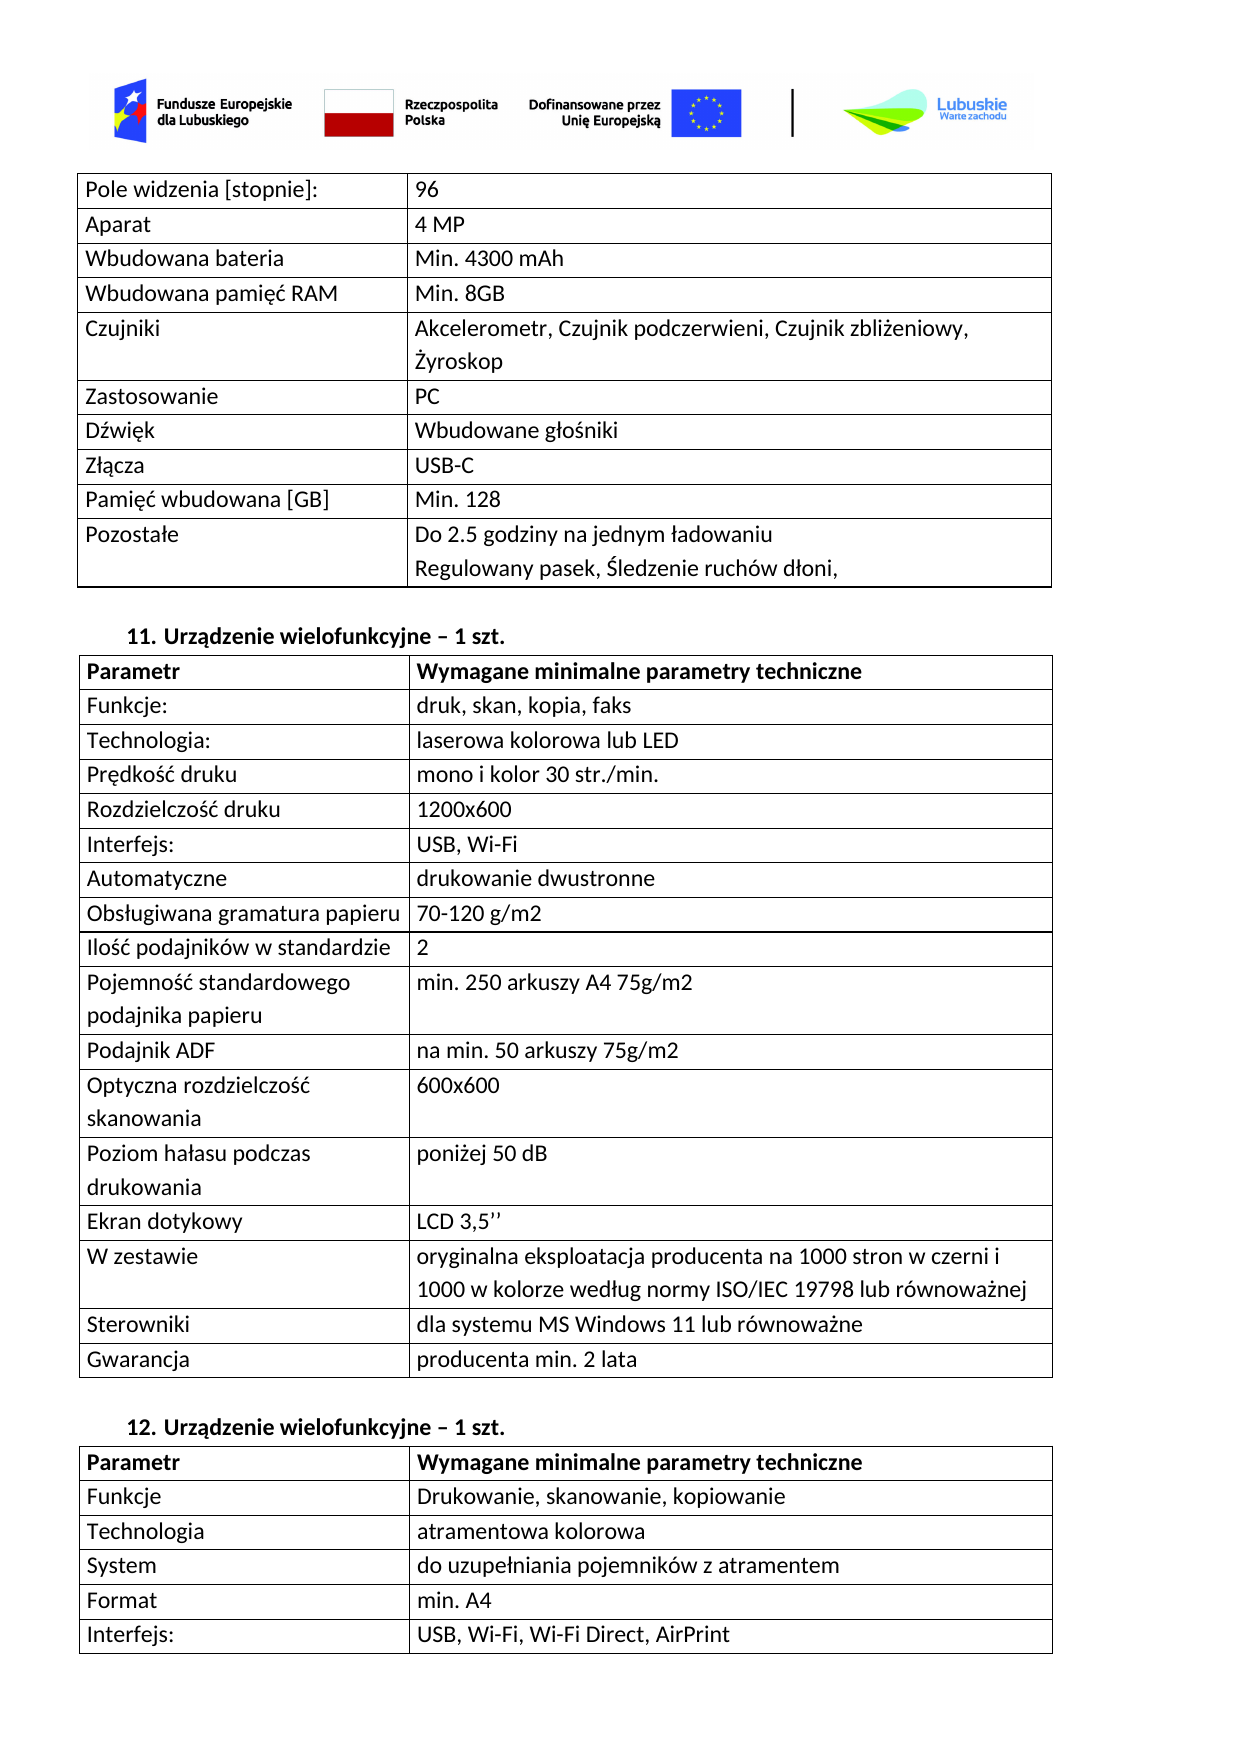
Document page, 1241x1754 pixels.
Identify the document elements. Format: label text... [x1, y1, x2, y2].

table_cell Pojemność standardowego podajnika papieru [80, 967, 409, 1034]
table_cell Format [80, 1585, 409, 1618]
table_cell 2 [410, 933, 1052, 966]
table_header Parametr [80, 656, 409, 689]
table_cell Sterowniki [80, 1309, 409, 1343]
table_cell dla systemu MS Windows 11 lub równoważne [410, 1309, 1052, 1343]
table_cell 96 [408, 174, 1051, 208]
table_cell LCD 3,5’’ [410, 1206, 1052, 1240]
table_cell Czujniki [78, 313, 407, 380]
table_cell Rozdzielczość druku [80, 794, 409, 828]
table_cell USB-C [408, 450, 1051, 483]
table_cell 4 MP [408, 209, 1051, 242]
table_cell Wbudowana bateria [78, 244, 407, 277]
table_cell Funkcje [80, 1481, 409, 1515]
table_cell Aparat [78, 209, 407, 242]
table_cell Złącza [78, 450, 407, 483]
table_cell Dźwięk [78, 415, 407, 449]
table_cell Interfejs: [80, 1620, 409, 1653]
table_cell na min. 50 arkuszy 75g/m2 [410, 1035, 1052, 1069]
table_cell Podajnik ADF [80, 1035, 409, 1069]
table_cell W zestawie [80, 1241, 409, 1308]
table_cell poniżej 50 dB [410, 1138, 1052, 1205]
table_header Parametr [80, 1447, 409, 1480]
table_cell Pamięć wbudowana [GB] [78, 485, 407, 518]
table_cell Akcelerometr, Czujnik podczerwieni, Czujnik zbliżeniowy, Żyroskop [408, 313, 1051, 380]
table_header Wymagane minimalne parametry techniczne [410, 656, 1052, 689]
table_cell druk, skan, kopia, faks [410, 690, 1052, 724]
table_cell laserowa kolorowa lub LED [410, 725, 1052, 758]
table_cell producenta min. 2 lata [410, 1344, 1052, 1377]
table_cell oryginalna eksploatacja producenta na 1000 stron w czerni i 1000 w kolorze według normy ISO/IEC 19798 lub równoważnej [410, 1241, 1052, 1308]
table_cell Ekran dotykowy [80, 1206, 409, 1240]
table_cell Gwarancja [80, 1344, 409, 1377]
table_cell Ilość podajników w standardzie [80, 933, 409, 966]
table_cell Min. 8GB [408, 278, 1051, 312]
table_cell PC [408, 381, 1051, 414]
table_cell Optyczna rozdzielczość skanowania [80, 1070, 409, 1137]
table_cell atramentowa kolorowa [410, 1516, 1052, 1549]
table_cell 1200x600 [410, 794, 1052, 828]
table_cell Min. 4300 mAh [408, 244, 1051, 277]
table_cell Drukowanie, skanowanie, kopiowanie [410, 1481, 1052, 1515]
table_cell drukowanie dwustronne [410, 863, 1052, 897]
table_cell Funkcje: [80, 690, 409, 724]
list Urządzenie wielofunkcyjne – 1 szt. [126, 1412, 1092, 1441]
table_cell Prędkość druku [80, 760, 409, 793]
table_cell USB, Wi-Fi [410, 829, 1052, 862]
table_header Wymagane minimalne parametry techniczne [410, 1447, 1052, 1480]
table_cell Technologia: [80, 725, 409, 758]
table_cell Zastosowanie [78, 381, 407, 414]
table_cell Pozostałe [78, 519, 407, 586]
list Urządzenie wielofunkcyjne – 1 szt. [126, 621, 1092, 650]
table_cell Min. 128 [408, 485, 1051, 518]
table_cell Obsługiwana gramatura papieru [80, 898, 409, 931]
table_cell Poziom hałasu podczas drukowania [80, 1138, 409, 1205]
table_cell 70-120 g/m2 [410, 898, 1052, 931]
table_cell Wbudowane głośniki [408, 415, 1051, 449]
table_cell 600x600 [410, 1070, 1052, 1137]
picture [88, 73, 1034, 150]
table_cell min. A4 [410, 1585, 1052, 1618]
table_cell Do 2.5 godziny na jednym ładowaniu Regulowany pasek, Śledzenie ruchów dłoni, [408, 519, 1051, 586]
table_cell System [80, 1550, 409, 1584]
table_cell Pole widzenia [stopnie]: [78, 174, 407, 208]
table_cell Wbudowana pamięć RAM [78, 278, 407, 312]
table_cell Automatyczne [80, 863, 409, 897]
table_cell min. 250 arkuszy A4 75g/m2 [410, 967, 1052, 1034]
table_cell mono i kolor 30 str./min. [410, 760, 1052, 793]
table_cell do uzupełniania pojemników z atramentem [410, 1550, 1052, 1584]
table_cell Technologia [80, 1516, 409, 1549]
table_cell USB, Wi-Fi, Wi-Fi Direct, AirPrint [410, 1620, 1052, 1653]
table_cell Interfejs: [80, 829, 409, 862]
